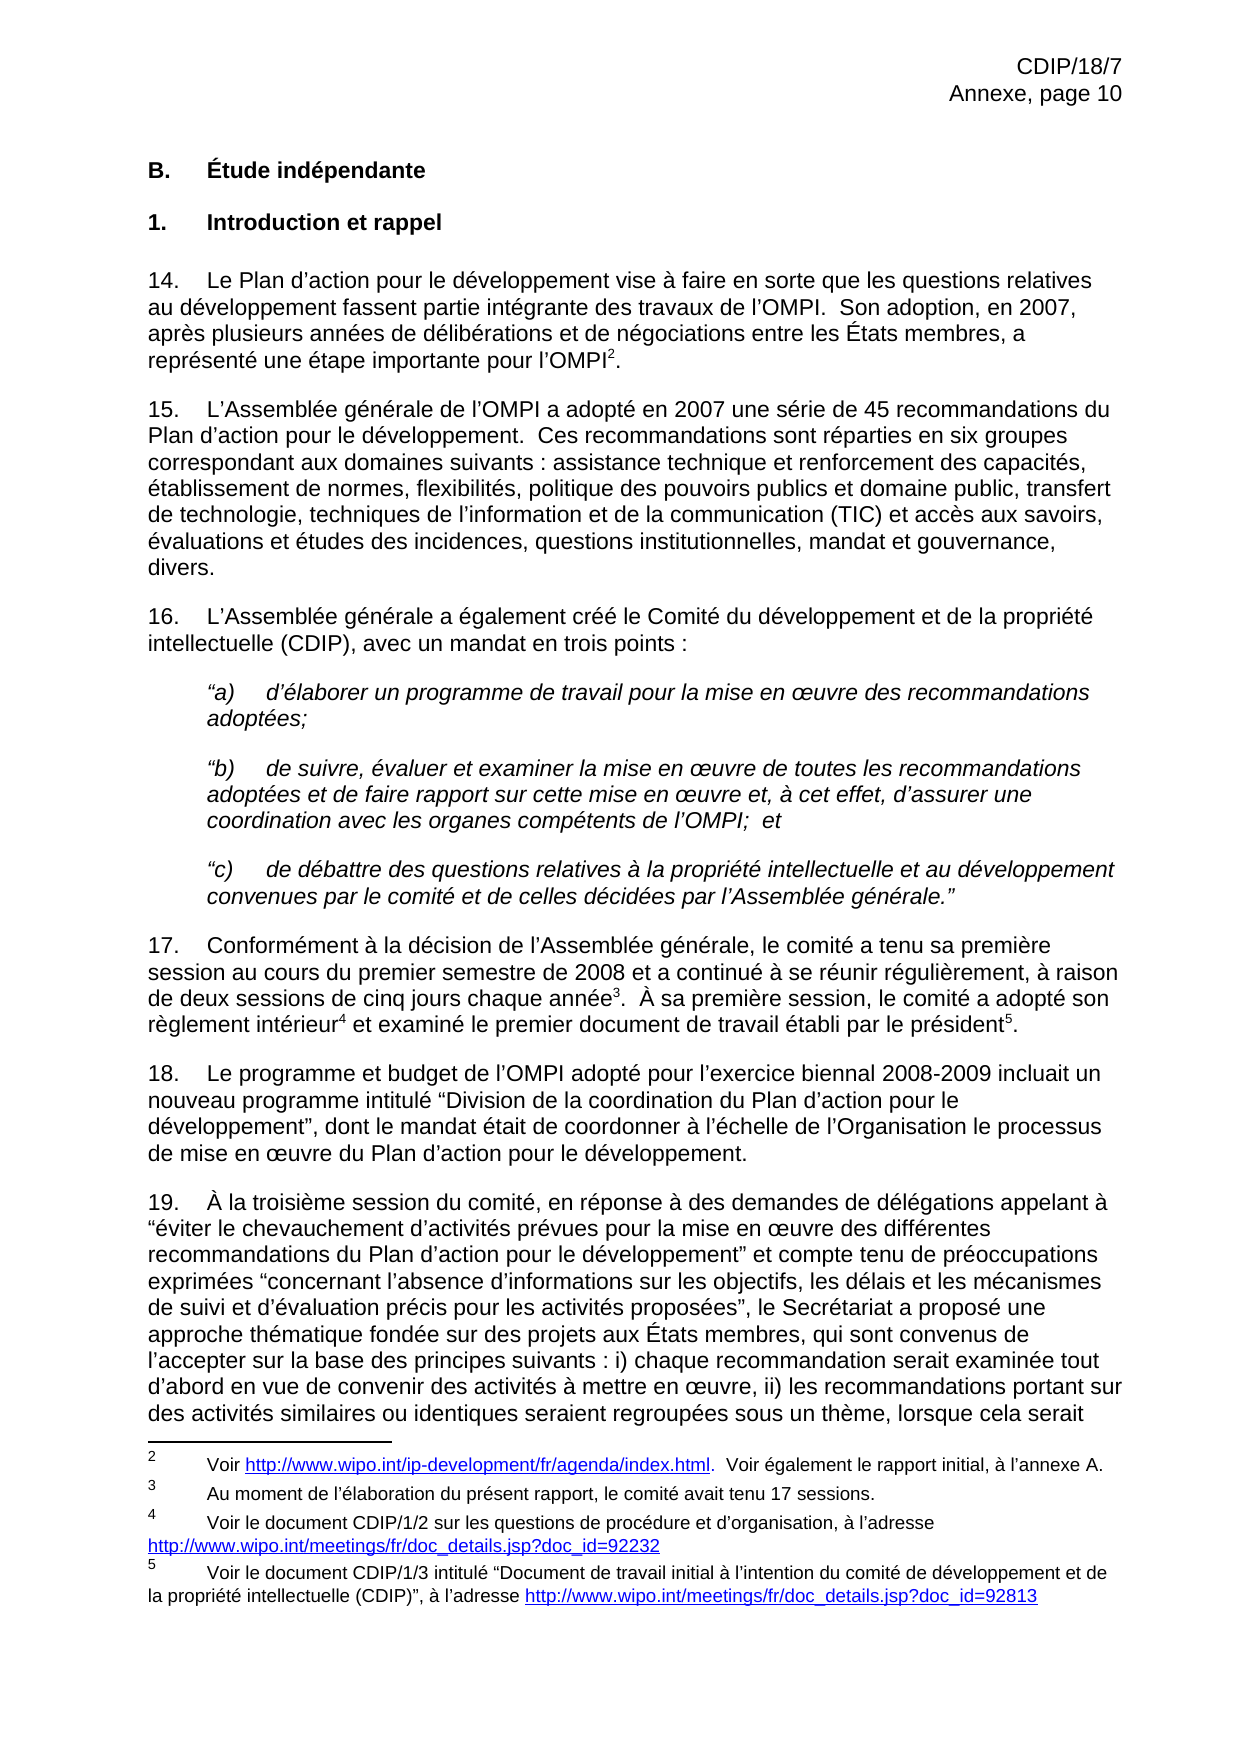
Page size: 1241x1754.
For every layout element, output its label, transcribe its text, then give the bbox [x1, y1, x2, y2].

subtitle 1. Introduction et rappel [148, 208, 1122, 235]
text Le Plan d’action pour le développement vise à faire en sorte que les questions relatives au développement fassent partie intégrante des travaux de l’OMPI. Son adoption, en 2007, après plusieurs années de délibérations et de négociations entre les États membres, a représenté une étape importante pour l’OMPI. [148, 267, 1122, 373]
list “b) de suivre, évaluer et examiner la mise en œuvre de toutes les recommandations adoptées et de faire rapport sur cette mise en œuvre et, à cet effet, d’assurer une coordination avec les organes compétents de l’OMPI; et [207, 754, 1122, 833]
list “c) de débattre des questions relatives à la propriété intellectuelle et au développement convenues par le comité et de celles décidées par l’Assemblée générale.” [207, 856, 1122, 909]
text Conformément à la décision de l’Assemblée générale, le comité a tenu sa première session au cours du premier semestre de 2008 et a continué à se réunir régulièrement, à raison de deux sessions de cinq jours chaque année. À sa première session, le comité a adopté son règlement intérieur et examiné le premier document de travail établi par le président. [148, 932, 1122, 1037]
subtitle B. Étude indépendante [148, 157, 1122, 183]
text Le programme et budget de l’OMPI adopté pour l’exercice biennal 2008-2009 incluait un nouveau programme intitulé “Division de la coordination du Plan d’action pour le développement”, dont le mandat était de coordonner à l’échelle de l’Organisation le processus de mise en œuvre du Plan d’action pour le développement. [148, 1060, 1122, 1166]
list “a) d’élaborer un programme de travail pour la mise en œuvre des recommandations adoptées; [207, 679, 1122, 732]
text L’Assemblée générale de l’OMPI a adopté en 2007 une série de 45 recommandations du Plan d’action pour le développement. Ces recommandations sont réparties en six groupes correspondant aux domaines suivants : assistance technique et renforcement des capacités, établissement de normes, flexibilités, politique des pouvoirs publics et domaine public, transfert de technologie, techniques de l’information et de la communication (TIC) et accès aux savoirs, évaluations et études des incidences, questions institutionnelles, mandat et gouvernance, divers. [148, 396, 1122, 580]
text L’Assemblée générale a également créé le Comité du développement et de la propriété intellectuelle (CDIP), avec un mandat en trois points : [148, 603, 1122, 656]
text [148, 1189, 1122, 1426]
